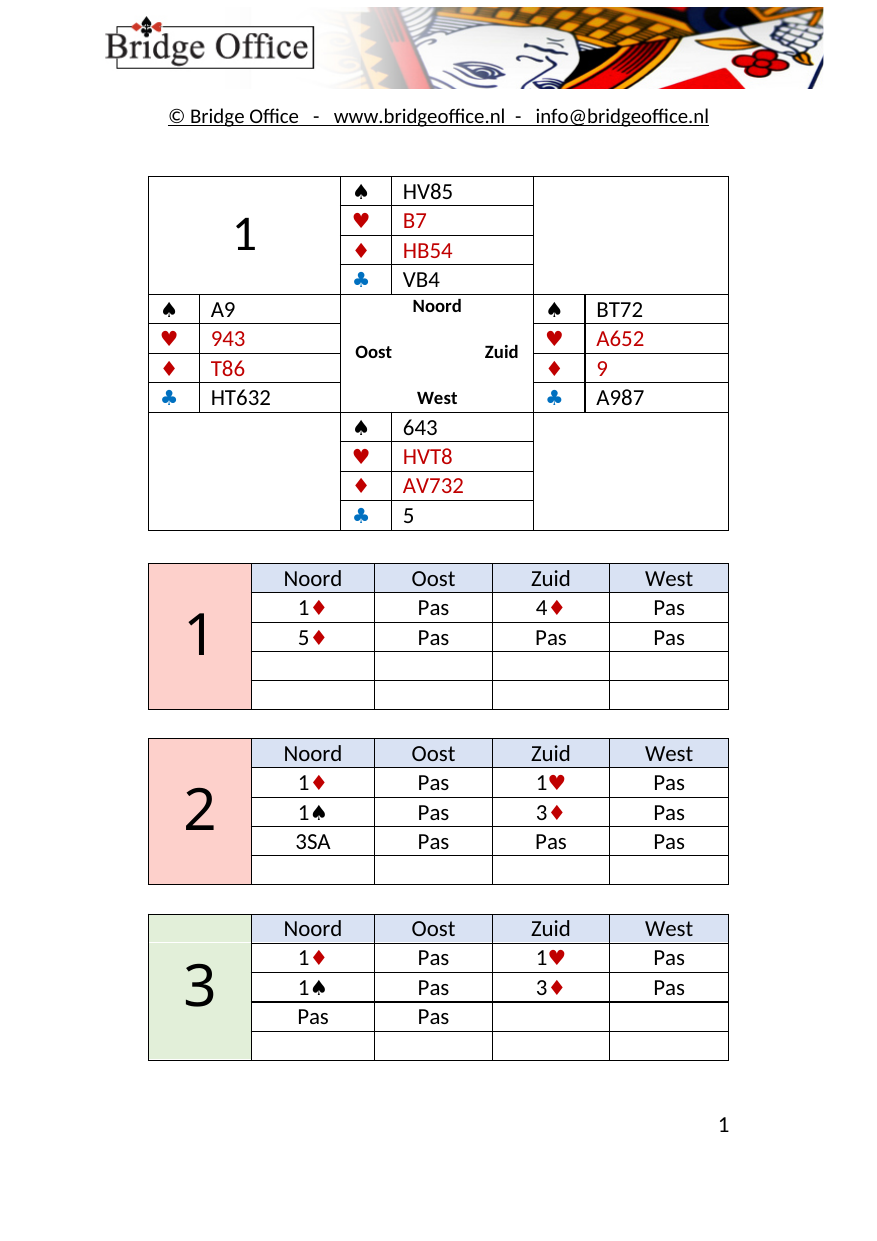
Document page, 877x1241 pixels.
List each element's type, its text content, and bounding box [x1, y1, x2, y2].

table_cell Pas [375, 768, 492, 797]
table_header West [610, 915, 728, 942]
table_cell A9 [200, 295, 340, 323]
table_cell Pas [610, 623, 728, 651]
table_cell A987 [586, 383, 728, 412]
table_cell [610, 1003, 728, 1031]
table_header Oost [375, 739, 492, 767]
table_cell Pas [610, 944, 728, 972]
table_cell [534, 413, 728, 529]
table_cell [252, 652, 374, 680]
table_cell [252, 681, 374, 709]
table_cell Pas [375, 973, 492, 1001]
table_cell [341, 413, 391, 441]
table_cell 643 [392, 413, 533, 441]
table_cell [610, 652, 728, 680]
table_cell 4♦ [493, 593, 609, 622]
table_cell BT72 [586, 295, 728, 323]
table_cell [341, 501, 391, 529]
table_cell Pas [375, 1003, 492, 1031]
table_cell Pas [493, 827, 609, 855]
table_cell Pas [375, 944, 492, 972]
table_cell Pas [610, 973, 728, 1001]
table_header West [610, 564, 728, 592]
table_header Noord [252, 739, 374, 767]
table_cell [534, 295, 584, 323]
table_cell HB54 [392, 236, 533, 264]
table_cell [493, 652, 609, 680]
table_cell Pas [375, 827, 492, 855]
table_cell [610, 681, 728, 709]
table_cell [610, 1032, 728, 1059]
table_header West [610, 739, 728, 767]
table_cell [610, 856, 728, 884]
table_cell 1♠ [252, 973, 374, 1001]
table_cell [375, 1032, 492, 1059]
table_cell 1♦ [252, 593, 374, 622]
table_cell 3♦ [493, 973, 609, 1001]
table_cell 2 [149, 767, 251, 855]
table_cell [493, 856, 609, 884]
table_cell HVT8 [392, 442, 533, 471]
table_cell [341, 265, 391, 294]
table_header Zuid [493, 564, 609, 592]
table_header Zuid [493, 739, 609, 767]
table_cell [149, 324, 199, 353]
table_header [149, 915, 251, 942]
table_cell [149, 295, 199, 323]
table_cell 3 [149, 943, 251, 1031]
table_cell [534, 383, 584, 412]
table_cell [493, 1003, 609, 1031]
table_cell 1 [149, 592, 251, 680]
table_cell A652 [586, 324, 728, 353]
table_cell Pas [610, 768, 728, 797]
table_header Oost [375, 915, 492, 942]
table_cell Pas [610, 798, 728, 826]
table_header [149, 564, 251, 592]
table_cell [493, 1032, 609, 1059]
table_cell [149, 1031, 251, 1059]
table_cell Noord Oost Zuid West [341, 295, 533, 412]
table_cell Pas [493, 623, 609, 651]
table_header [149, 739, 251, 767]
table_cell 3♦ [493, 798, 609, 826]
table_cell Pas [610, 827, 728, 855]
table_cell AV732 [392, 472, 533, 500]
table_cell [149, 855, 251, 884]
table_cell [341, 442, 391, 471]
table_cell VB4 [392, 265, 533, 294]
table_cell HT632 [200, 383, 340, 412]
table_cell 1♠ [252, 798, 374, 826]
table_cell [493, 681, 609, 709]
table_cell Pas [375, 623, 492, 651]
table_header Oost [375, 564, 492, 592]
table_cell [341, 236, 391, 264]
table_cell [149, 413, 340, 529]
table_cell [375, 681, 492, 709]
table_cell 5 [392, 501, 533, 529]
table_header 1 [149, 177, 340, 294]
table_cell [149, 354, 199, 382]
table_cell Pas [252, 1003, 374, 1031]
table_header Noord [252, 564, 374, 592]
table_cell 1♥ [493, 944, 609, 972]
table_cell [252, 856, 374, 884]
table_cell [375, 652, 492, 680]
table_cell 3SA [252, 827, 374, 855]
table_cell Pas [375, 593, 492, 622]
table_header [534, 177, 728, 294]
table_cell [534, 354, 584, 382]
table_header [341, 177, 391, 205]
table_cell [149, 383, 199, 412]
table_cell 943 [200, 324, 340, 353]
picture [78, 7, 824, 89]
table_cell Pas [610, 593, 728, 622]
table_cell [252, 1032, 374, 1059]
table_cell 1♥ [493, 768, 609, 797]
table_cell [341, 206, 391, 235]
table_cell 1♦ [252, 768, 374, 797]
table_header HV85 [392, 177, 533, 205]
table_cell [375, 856, 492, 884]
table_cell Pas [375, 798, 492, 826]
table_header Noord [252, 915, 374, 942]
table_cell T86 [200, 354, 340, 382]
table_header Zuid [493, 915, 609, 942]
table_cell [534, 324, 584, 353]
table_cell 1♦ [252, 944, 374, 972]
table_cell [341, 472, 391, 500]
table_cell 5♦ [252, 623, 374, 651]
table_cell 9 [586, 354, 728, 382]
table_cell [149, 680, 251, 709]
table_cell B7 [392, 206, 533, 235]
